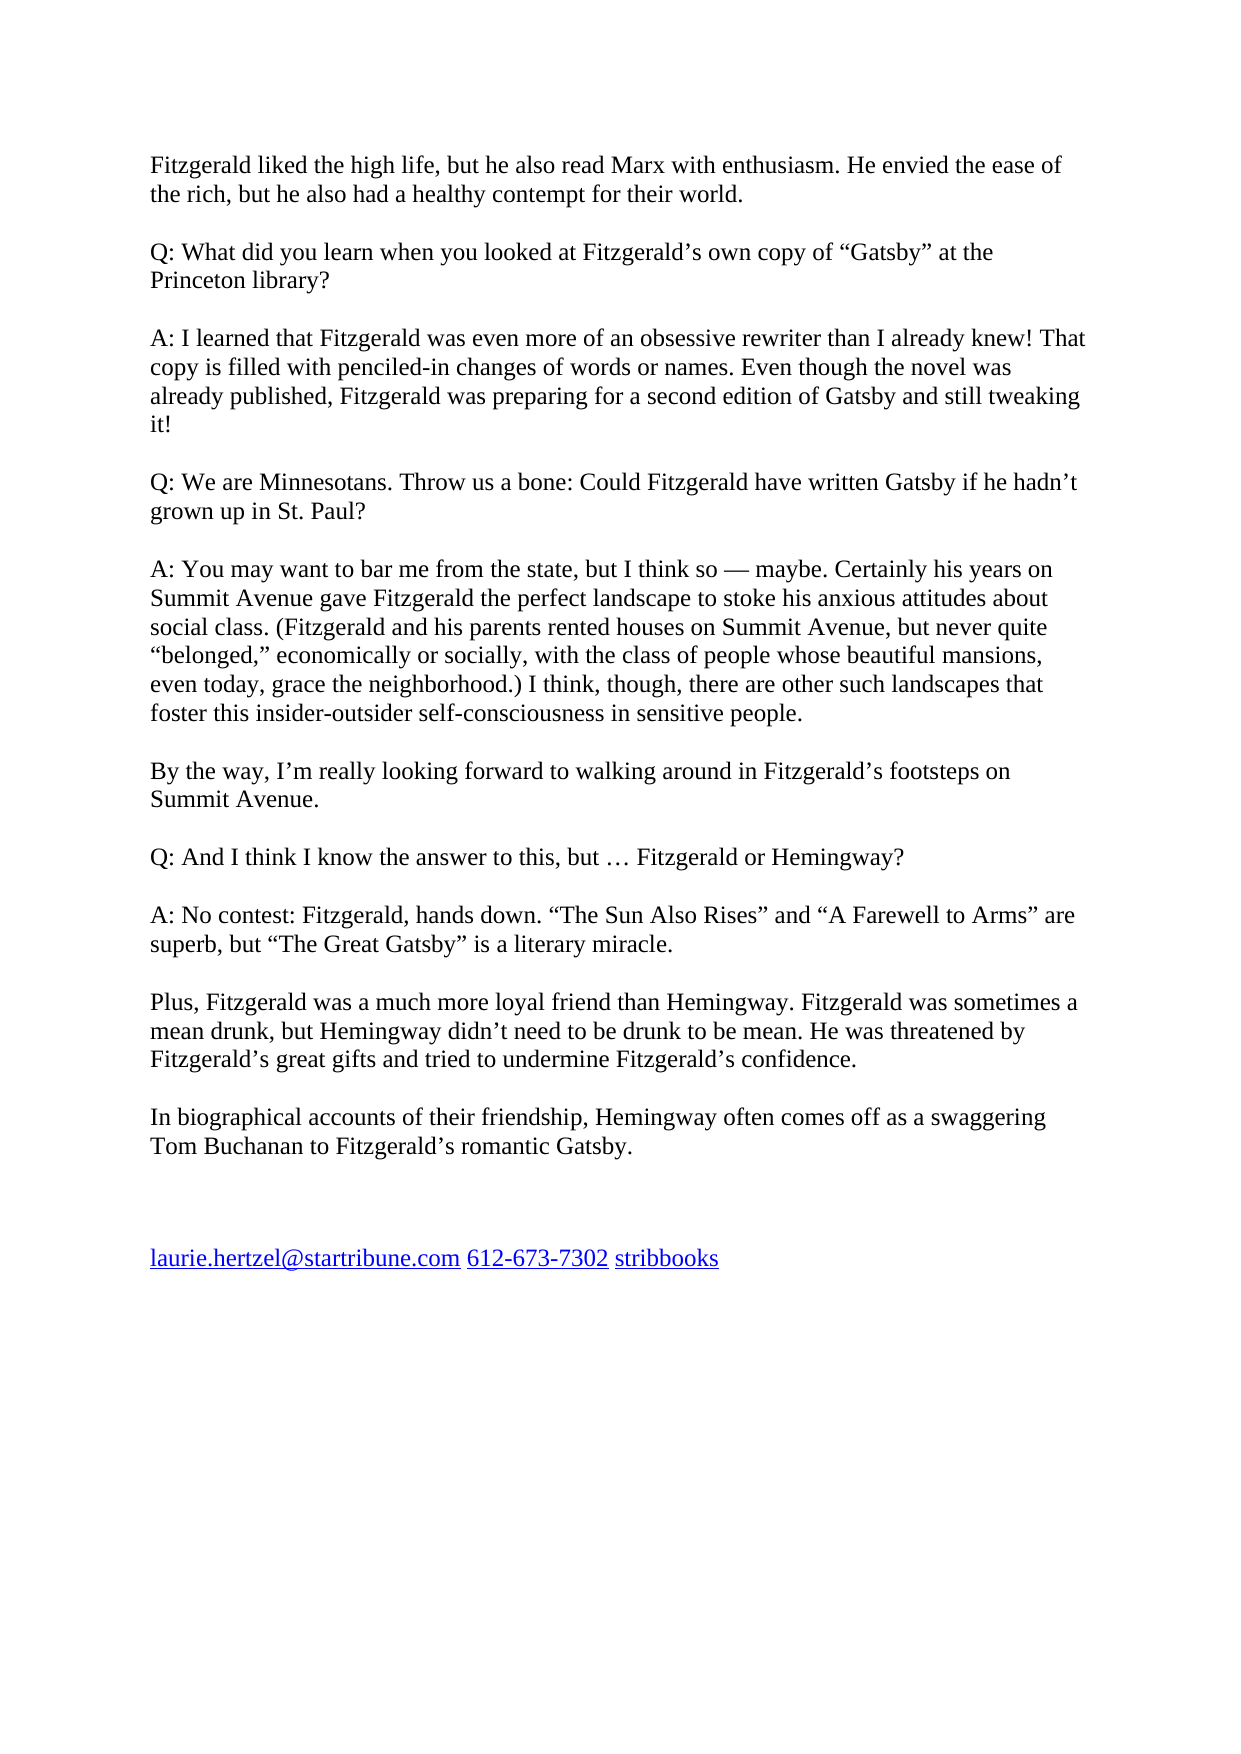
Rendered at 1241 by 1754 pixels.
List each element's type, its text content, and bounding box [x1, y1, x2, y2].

text Plus, Fitzgerald was a much more loyal friend than Hemingway. Fitzgerald was sometimes a mean drunk, but Hemingway didn’t need to be drunk to be mean. He was threatened by Fitzgerald’s great gifts and tried to undermine Fitzgerald’s confidence. [150, 987, 1090, 1073]
text Q: We are Minnesotans. Throw us a bone: Could Fitzgerald have written Gatsby if he hadn’t grown up in St. Paul? [150, 467, 1090, 525]
text laurie.hertzel@startribune.com 612-673-7302 stribbooks [150, 1243, 1090, 1272]
text A: I learned that Fitzgerald was even more of an obsessive rewriter than I already knew! That copy is filled with penciled-in changes of words or names. Even though the novel was already published, Fitzgerald was preparing for a second edition of Gatsby and still tweaking it! [150, 323, 1090, 438]
text By the way, I’m really looking forward to walking around in Fitzgerald’s footsteps on Summit Avenue. [150, 756, 1090, 813]
text Q: And I think I know the answer to this, but … Fitzgerald or Hemingway? [150, 842, 1090, 871]
text A: You may want to bar me from the state, but I think so — maybe. Certainly his years on Summit Avenue gave Fitzgerald the perfect landscape to stoke his anxious attitudes about social class. (Fitzgerald and his parents rented houses on Summit Avenue, but never quite “belonged,” economically or socially, with the class of people whose beautiful mansions, even today, grace the neighborhood.) I think, though, there are other such landscapes that foster this insider-outsider self-consciousness in sensitive people. [150, 554, 1090, 727]
text Fitzgerald liked the high life, but he also read Marx with enthusiasm. He envied the ease of the rich, but he also had a healthy contempt for their world. [150, 150, 1090, 207]
text Q: What did you learn when you looked at Fitzgerald’s own copy of “Gatsby” at the Princeton library? [150, 237, 1090, 294]
text In biographical accounts of their friendship, Hemingway often comes off as a swaggering Tom Buchanan to Fitzgerald’s romantic Gatsby. [150, 1102, 1090, 1160]
text A: No contest: Fitzgerald, hands down. “The Sun Also Rises” and “A Farewell to Arms” are superb, but “The Great Gatsby” is a literary miracle. [150, 900, 1090, 958]
